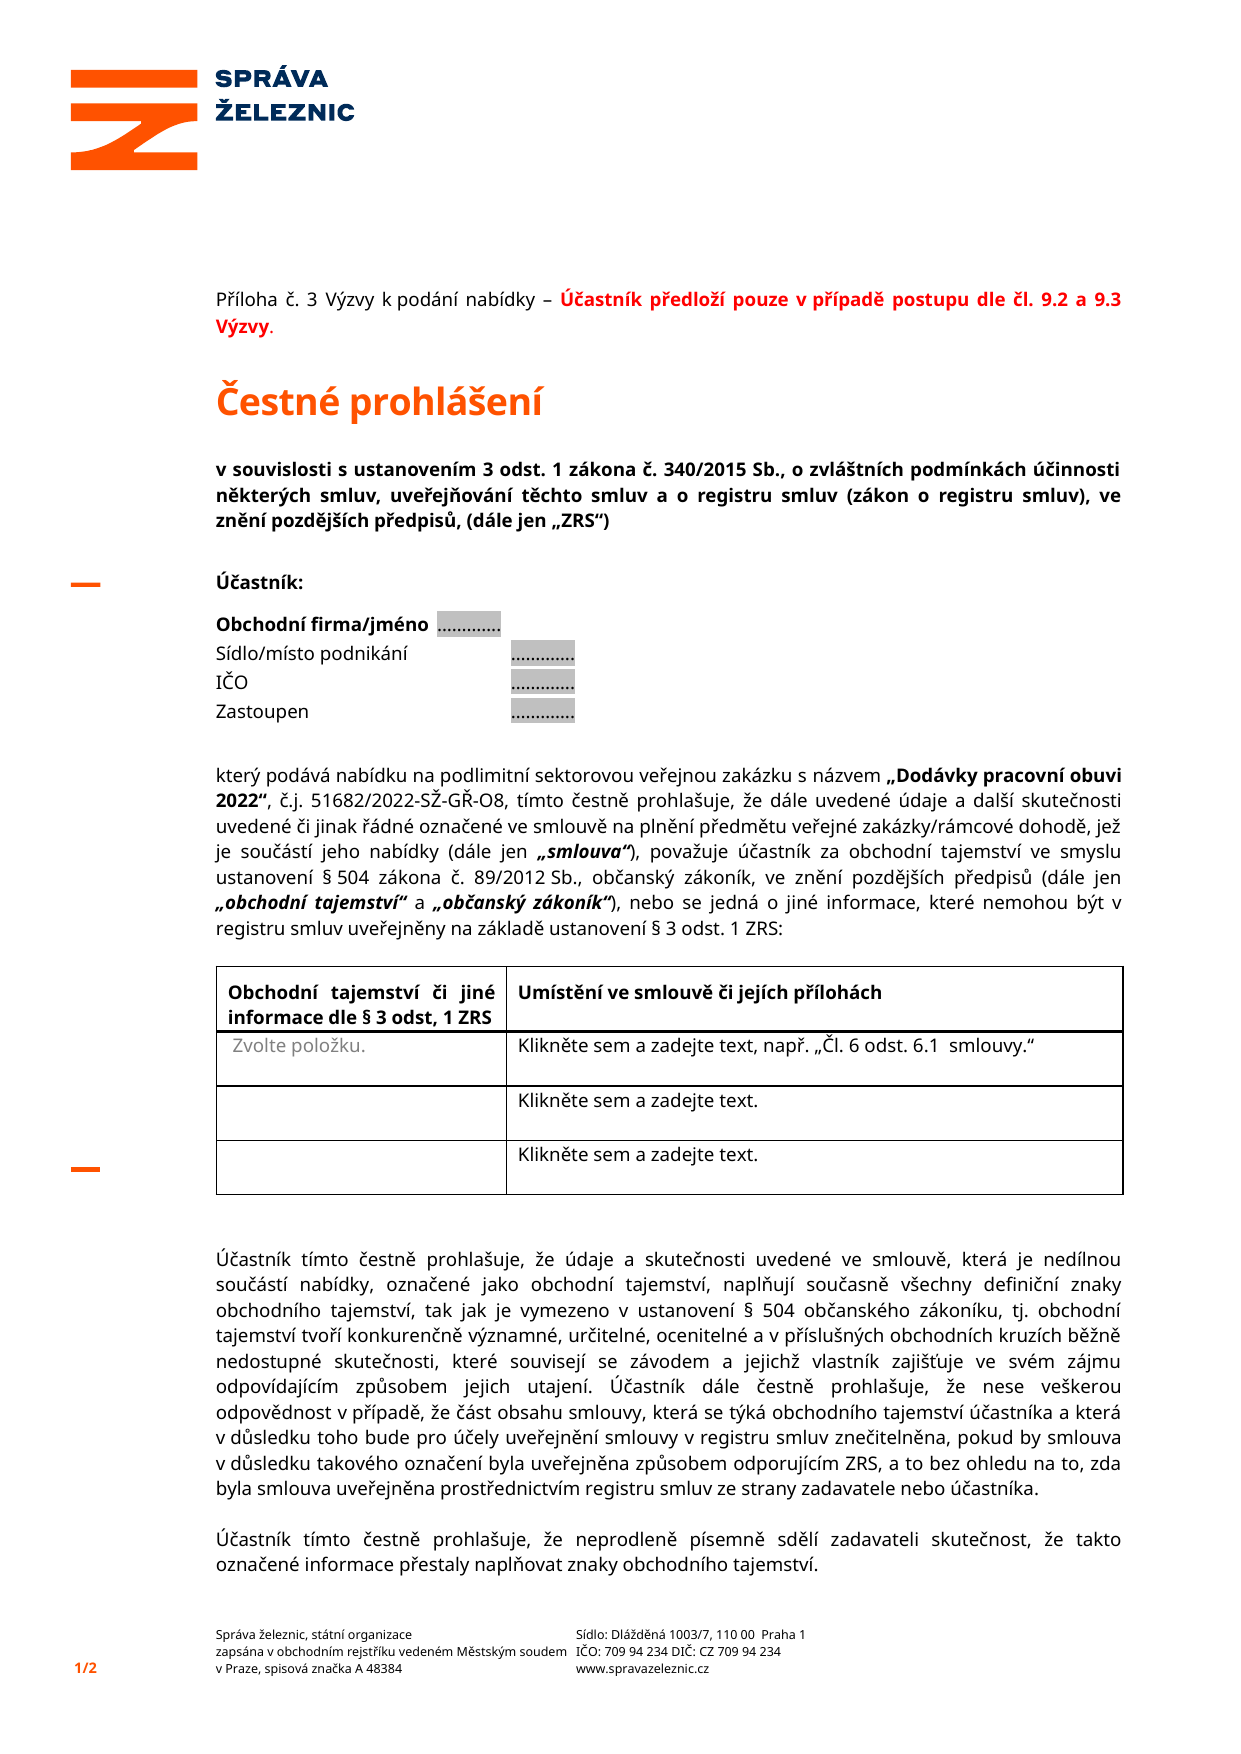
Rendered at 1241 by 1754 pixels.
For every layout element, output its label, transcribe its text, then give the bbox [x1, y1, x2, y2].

text IČO …………. [216, 666, 1122, 695]
text Příloha č. 3 Výzvy k podání nabídky – Účastník předloží pouze v případě postupu dle čl. 9.2 a 9.3 Výzvy. [216, 286, 1122, 339]
text v souvislosti s ustanovením 3 odst. 1 zákona č. 340/2015 Sb., o zvláštních podmínkách účinnosti některých smluv, uveřejňování těchto smluv a o registru smluv (zákon o registru smluv), ve znění pozdějších předpisů, (dále jen „ZRS“) [216, 456, 1122, 533]
table_cell [217, 1033, 506, 1085]
text Sídlo/místo podnikání …………. [216, 637, 1122, 666]
table_header Umístění ve smlouvě či jejích přílohách [507, 967, 1122, 1030]
table_header Obchodní tajemství či jiné informace dle § 3 odst, 1 ZRS [217, 967, 506, 1030]
text Obchodní firma/jméno …………. [216, 608, 1122, 637]
text Účastník tímto čestně prohlašuje, že neprodleně písemně sdělí zadavateli skutečnost, že takto označené informace přestaly naplňovat znaky obchodního tajemství. [216, 1526, 1122, 1577]
text Účastník tímto čestně prohlašuje, že údaje a skutečnosti uvedené ve smlouvě, která je nedílnou součástí nabídky, označené jako obchodní tajemství, naplňují současně všechny definiční znaky obchodního tajemství, tak jak je vymezeno v ustanovení § 504 občanského zákoníku, tj. obchodní tajemství tvoří konkurenčně významné, určitelné, ocenitelné a v příslušných obchodních kruzích běžně nedostupné skutečnosti, které souvisejí se závodem a jejichž vlastník zajišťuje ve svém zájmu odpovídajícím způsobem jejich utajení. Účastník dále čestně prohlašuje, že nese veškerou odpovědnost v případě, že část obsahu smlouvy, která se týká obchodního tajemství účastníka a která v důsledku toho bude pro účely uveřejnění smlouvy v registru smluv znečitelněna, pokud by smlouva v důsledku takového označení byla uveřejněna způsobem odporujícím ZRS, a to bez ohledu na to, zda byla smlouva uveřejněna prostřednictvím registru smluv ze strany zadavatele nebo účastníka. [216, 1246, 1122, 1501]
text Účastník: [216, 565, 1122, 596]
text který podává nabídku na podlimitní sektorovou veřejnou zakázku s názvem „Dodávky pracovní obuvi 2022“, č.j. 51682/2022-SŽ-GŘ-O8, tímto čestně prohlašuje, že dále uvedené údaje a další skutečnosti uvedené či jinak řádné označené ve smlouvě na plnění předmětu veřejné zakázky/rámcové dohodě, jež je součástí jeho nabídky (dále jen „smlouva“), považuje účastník za obchodní tajemství ve smyslu ustanovení § 504 zákona č. 89/2012 Sb., občanský zákoník, ve znění pozdějších předpisů (dále jen „obchodní tajemství“ a „občanský zákoník“), nebo se jedná o jiné informace, které nemohou být v registru smluv uveřejněny na základě ustanovení § 3 odst. 1 ZRS: [216, 762, 1122, 941]
table_cell [217, 1141, 506, 1194]
table_cell [217, 1087, 506, 1139]
subtitle Čestné prohlášení [216, 375, 1122, 426]
text Zastoupen …………. [216, 695, 1122, 724]
